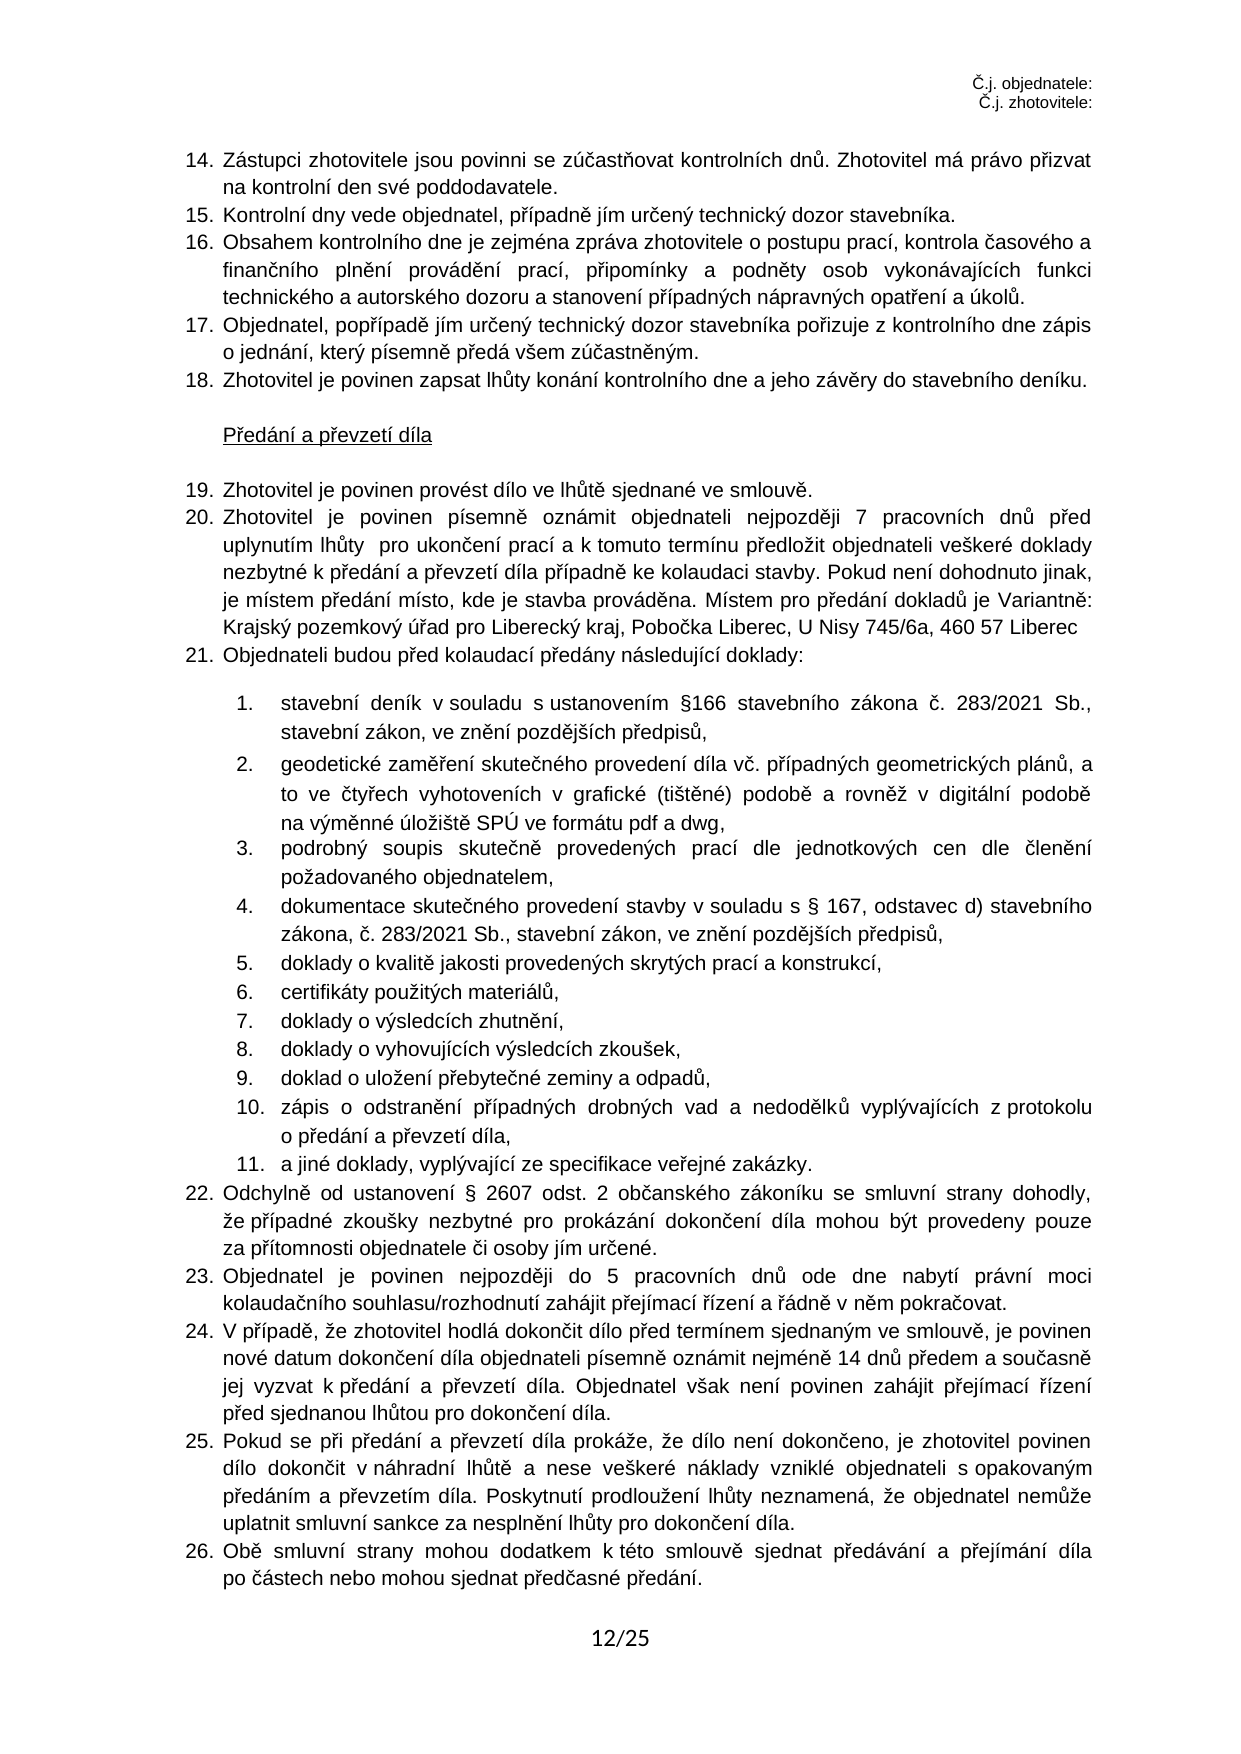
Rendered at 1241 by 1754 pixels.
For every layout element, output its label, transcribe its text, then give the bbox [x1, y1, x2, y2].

list V případě, že zhotovitel hodlá dokončit dílo před termínem sjednaným ve smlouvě, je povinen nové datum dokončení díla objednateli písemně oznámit nejméně 14 dnů předem a současně jej vyzvat k předání a převzetí díla. Objednatel však není povinen zahájit přejímací řízení před sjednanou lhůtou pro dokončení díla. [185, 1318, 1093, 1425]
list geodetické zaměření skutečného provedení díla vč. případných geometrických plánů, a to ve čtyřech vyhotoveních v grafické (tištěné) podobě a rovněž v digitální podobě na výměnné úložiště SPÚ ve formátu pdf a dwg, [236, 748, 1093, 836]
list Předání a převzetí díla [223, 423, 1093, 447]
list a jiné doklady, vyplývající ze specifikace veřejné zakázky. [236, 1152, 1093, 1176]
list Objednatel je povinen nejpozději do 5 pracovních dnů ode dne nabytí právní moci kolaudačního souhlasu/rozhodnutí zahájit přejímací řízení a řádně v něm pokračovat. [185, 1263, 1093, 1315]
list podrobný soupis skutečně provedených prací dle jednotkových cen dle členění požadovaného objednatelem, [236, 836, 1093, 889]
list doklady o vyhovujících výsledcích zkoušek, [236, 1037, 1093, 1061]
list Odchylně od ustanovení § 2607 odst. 2 občanského zákoníku se smluvní strany dohodly, že případné zkoušky nezbytné pro prokázání dokončení díla mohou být provedeny pouze za přítomnosti objednatele či osoby jím určené. [185, 1181, 1093, 1260]
list Obsahem kontrolního dne je zejména zpráva zhotovitele o postupu prací, kontrola časového a finančního plnění provádění prací, připomínky a podněty osob vykonávajících funkci technického a autorského dozoru a stanovení případných nápravných opatření a úkolů. [185, 230, 1093, 309]
list Kontrolní dny vede objednatel, případně jím určený technický dozor stavebníka. [185, 203, 1093, 227]
list Zhotovitel je povinen zapsat lhůty konání kontrolního dne a jeho závěry do stavebního deníku. [185, 368, 1093, 392]
list doklady o výsledcích zhutnění, [236, 1008, 1093, 1032]
list Objednateli budou před kolaudací předány následující doklady: [185, 643, 1093, 667]
list dokumentace skutečného provedení stavby v souladu s § 167, odstavec d) stavebního zákona, č. 283/2021 Sb., stavební zákon, ve znění pozdějších předpisů, [236, 893, 1093, 946]
list zápis o odstranění případných drobných vad a nedodělků vyplývajících z protokolu o předání a převzetí díla, [236, 1095, 1093, 1147]
list Zhotovitel je povinen provést dílo ve lhůtě sjednané ve smlouvě. [185, 478, 1093, 502]
list Obě smluvní strany mohou dodatkem k této smlouvě sjednat předávání a přejímání díla po částech nebo mohou sjednat předčasné předání. [185, 1538, 1093, 1590]
list Zástupci zhotovitele jsou povinni se zúčastňovat kontrolních dnů. Zhotovitel má právo přizvat na kontrolní den své poddodavatele. [185, 148, 1093, 199]
list Zhotovitel je povinen písemně oznámit objednateli nejpozději 7 pracovních dnů před uplynutím lhůty pro ukončení prací a k tomuto termínu předložit objednateli veškeré doklady nezbytné k předání a převzetí díla případně ke kolaudaci stavby. Pokud není dohodnuto jinak, je místem předání místo, kde je stavba prováděna. Místem pro předání dokladů je Variantně: Krajský pozemkový úřad pro Liberecký kraj, Pobočka Liberec, U Nisy 745/6a, 460 57 Liberec [185, 505, 1093, 639]
list doklad o uložení přebytečné zeminy a odpadů, [236, 1066, 1093, 1090]
list stavební deník v souladu s ustanovením §166 stavebního zákona č. 283/2021 Sb., stavební zákon, ve znění pozdějších předpisů, [236, 691, 1093, 744]
list doklady o kvalitě jakosti provedených skrytých prací a konstrukcí, [236, 951, 1093, 975]
list certifikáty použitých materiálů, [236, 980, 1093, 1004]
list Objednatel, popřípadě jím určený technický dozor stavebníka pořizuje z kontrolního dne zápis o jednání, který písemně předá všem zúčastněným. [185, 313, 1093, 364]
list Pokud se při předání a převzetí díla prokáže, že dílo není dokončeno, je zhotovitel povinen dílo dokončit v náhradní lhůtě a nese veškeré náklady vzniklé objednateli s opakovaným předáním a převzetím díla. Poskytnutí prodloužení lhůty neznamená, že objednatel nemůže uplatnit smluvní sankce za nesplnění lhůty pro dokončení díla. [185, 1428, 1093, 1535]
